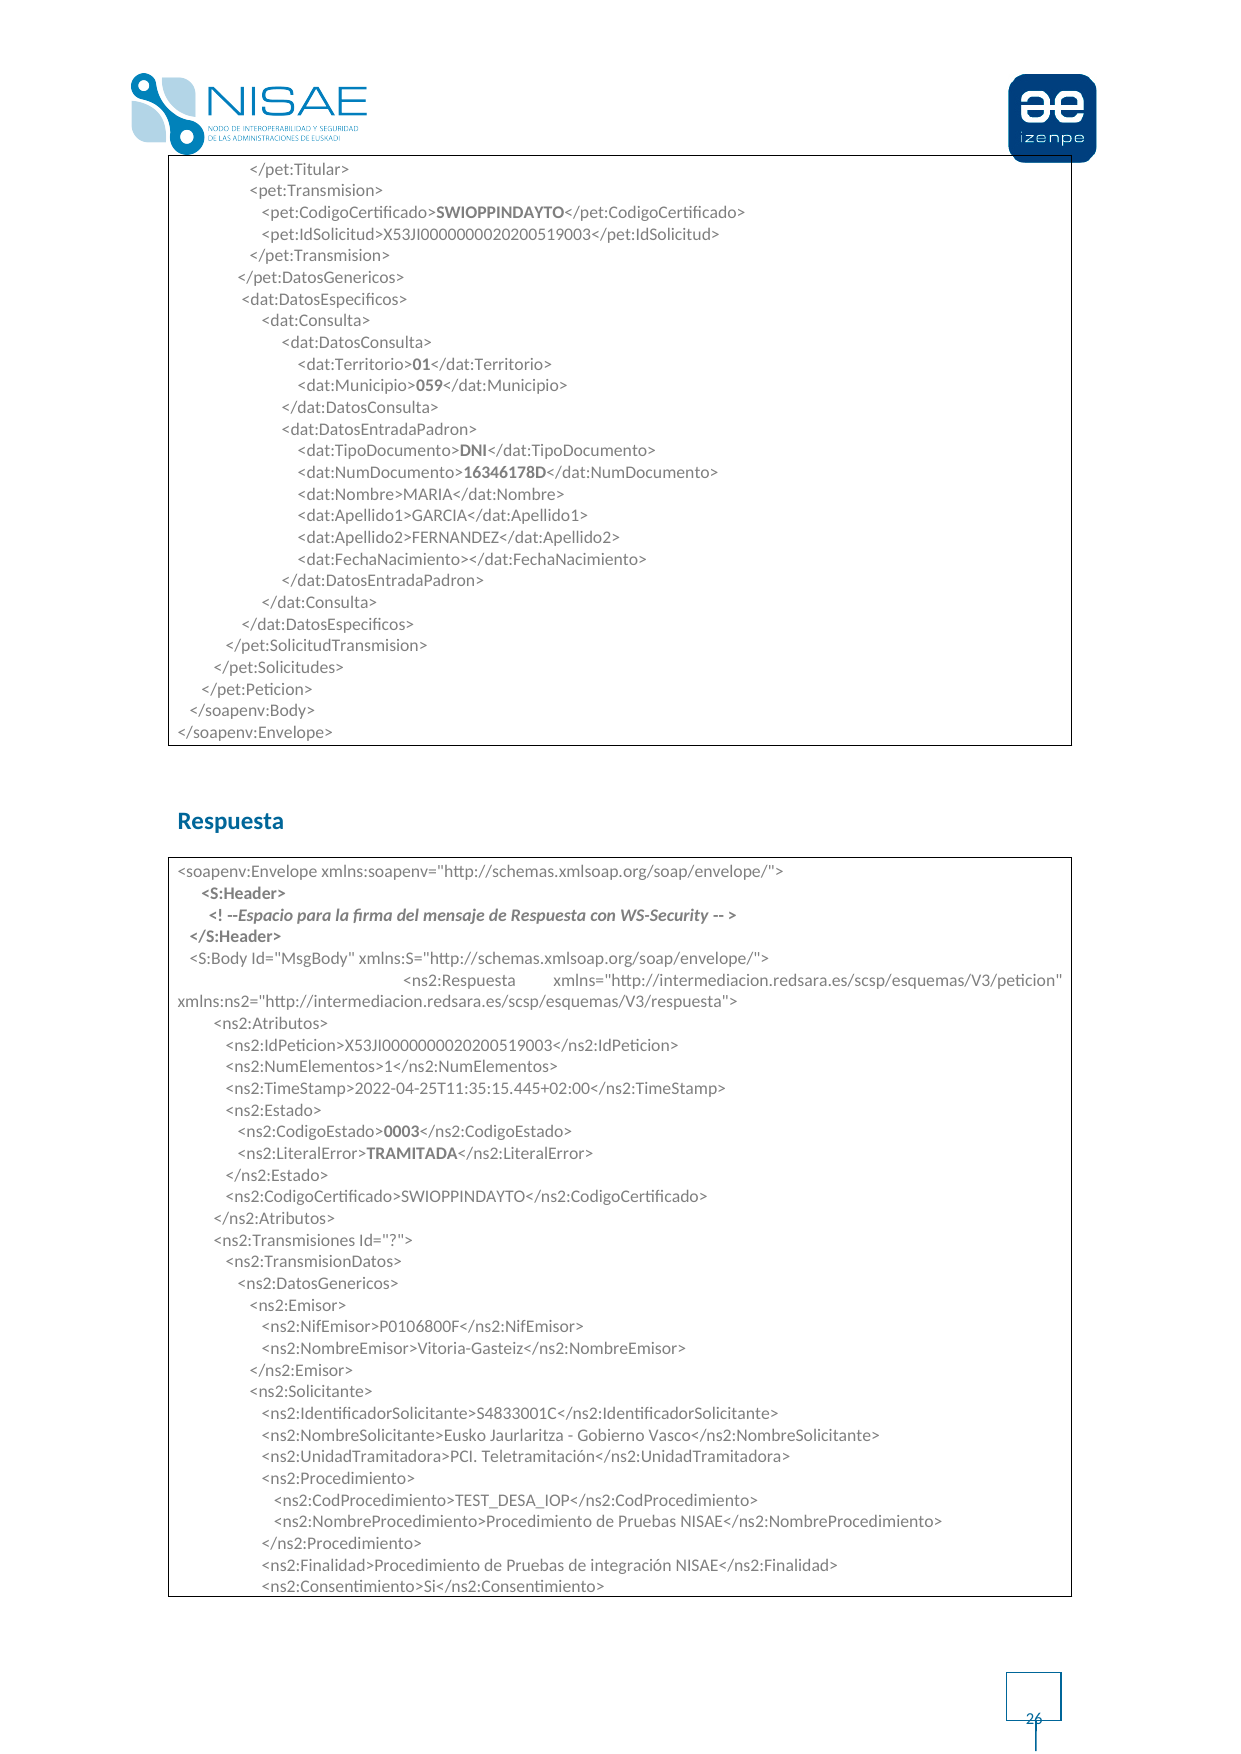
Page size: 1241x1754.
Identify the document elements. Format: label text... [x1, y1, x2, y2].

text <dat:DatosConsulta> [177, 331, 1063, 353]
text </dat:DatosEntradaPadron> [177, 569, 1063, 591]
text <dat:NumDocumento>16346178D</dat:NumDocumento> [177, 461, 1063, 483]
text <ns2:TimeStamp>2022-04-25T11:35:15.445+02:00</ns2:TimeStamp> [177, 1077, 1063, 1099]
text <ns2:CodigoCertificado>SWIOPPINDAYTO</ns2:CodigoCertificado> [177, 1185, 1063, 1207]
text <ns2:IdentificadorSolicitante>S4833001C</ns2:IdentificadorSolicitante> [177, 1402, 1063, 1424]
text </pet:Solicitudes> [177, 656, 1063, 678]
text <ns2:Transmisiones Id="?"> [177, 1229, 1063, 1250]
text <dat:FechaNacimiento></dat:FechaNacimiento> [177, 548, 1063, 569]
text </ns2:Emisor> [177, 1359, 1063, 1380]
text </ns2:Procedimiento> [177, 1532, 1063, 1554]
text <pet:Transmision> [177, 179, 1063, 201]
text <ns2:CodProcedimiento>TEST_DESA_IOP</ns2:CodProcedimiento> [177, 1489, 1063, 1510]
text </pet:SolicitudTransmision> [177, 634, 1063, 656]
text <ns2:CodigoEstado>0003</ns2:CodigoEstado> [177, 1120, 1063, 1142]
text <pet:CodigoCertificado>SWIOPPINDAYTO</pet:CodigoCertificado> [177, 201, 1063, 223]
text </soapenv:Body> [177, 699, 1063, 718]
text <dat:DatosEntradaPadron> [177, 418, 1063, 439]
text <dat:Consulta> [177, 309, 1063, 331]
text <ns2:Procedimiento> [177, 1467, 1063, 1489]
text </dat:Consulta> [177, 591, 1063, 613]
text <ns2:NifEmisor>P0106800F</ns2:NifEmisor> [177, 1315, 1063, 1337]
picture [1007, 74, 1097, 163]
text <ns2:NumElementos>1</ns2:NumElementos> [177, 1055, 1063, 1077]
text <pet:IdSolicitud>X53JI0000000020200519003</pet:IdSolicitud> [177, 223, 1063, 244]
text <ns2:Finalidad>Procedimiento de Pruebas de integración NISAE</ns2:Finalidad> [177, 1554, 1063, 1575]
text </dat:DatosEspecificos> [177, 613, 1063, 634]
text </ns2:Atributos> [177, 1207, 1063, 1229]
text </pet:DatosGenericos> [177, 266, 1063, 288]
text Respuesta [177, 805, 1063, 836]
text <dat:Municipio>059</dat:Municipio> [177, 374, 1063, 396]
text <ns2:NombreEmisor>Vitoria-Gasteiz</ns2:NombreEmisor> [177, 1337, 1063, 1359]
text <ns2:NombreProcedimiento>Procedimiento de Pruebas NISAE</ns2:NombreProcedimiento> [177, 1510, 1063, 1532]
text <ns2:NombreSolicitante>Eusko Jaurlaritza - Gobierno Vasco</ns2:NombreSolicitante> [177, 1424, 1063, 1445]
picture [149, 73, 386, 155]
text <ns2:Emisor> [177, 1294, 1063, 1315]
text </soapenv:Envelope> [169, 718, 1071, 745]
text <dat:Apellido1>GARCIA</dat:Apellido1> [177, 504, 1063, 526]
text <S:Body Id="MsgBody" xmlns:S="http://schemas.xmlsoap.org/soap/envelope/"> [177, 947, 1063, 969]
text <ns2:Atributos> [177, 1012, 1063, 1034]
text </S:Header> [177, 925, 1063, 947]
text <dat:DatosEspecificos> [177, 288, 1063, 309]
text </pet:Peticion> [177, 678, 1063, 699]
text <S:Header> [177, 882, 1063, 904]
text </ns2:Estado> [177, 1164, 1063, 1185]
text </pet:Transmision> [177, 244, 1063, 266]
picture [118, 73, 180, 155]
text </pet:Titular> [169, 156, 1071, 179]
text <ns2:IdPeticion>X53JI0000000020200519003</ns2:IdPeticion> [177, 1034, 1063, 1055]
text <ns2:UnidadTramitadora>PCI. Teletramitación</ns2:UnidadTramitadora> [177, 1445, 1063, 1467]
text <ns2:Solicitante> [177, 1380, 1063, 1402]
text <ns2:DatosGenericos> [177, 1272, 1063, 1294]
text <ns2:LiteralError>TRAMITADA</ns2:LiteralError> [177, 1142, 1063, 1164]
picture [139, 81, 148, 90]
text <ns2:Estado> [177, 1099, 1063, 1120]
text <ns2:TransmisionDatos> [177, 1250, 1063, 1272]
text </dat:DatosConsulta> [177, 396, 1063, 418]
text <dat:TipoDocumento>DNI</dat:TipoDocumento> [177, 439, 1063, 461]
text <! --Espacio para la firma del mensaje de Respuesta con WS-Security -- > [177, 904, 1063, 925]
text <dat:Apellido2>FERNANDEZ</dat:Apellido2> [177, 526, 1063, 548]
picture [181, 131, 193, 143]
text <soapenv:Envelope xmlns:soapenv="http://schemas.xmlsoap.org/soap/envelope/"> [169, 858, 1071, 882]
text <dat:Territorio>01</dat:Territorio> [177, 353, 1063, 374]
text <dat:Nombre>MARIA</dat:Nombre> [177, 483, 1063, 504]
text <ns2:Consentimiento>Si</ns2:Consentimiento> [177, 1575, 1063, 1596]
text <ns2:Respuesta xmlns="http://intermediacion.redsara.es/scsp/esquemas/V3/peticion" xmlns:ns2="http://intermediacion.redsara.es/scsp/esquemas/V3/respuesta"> [177, 969, 1063, 1012]
